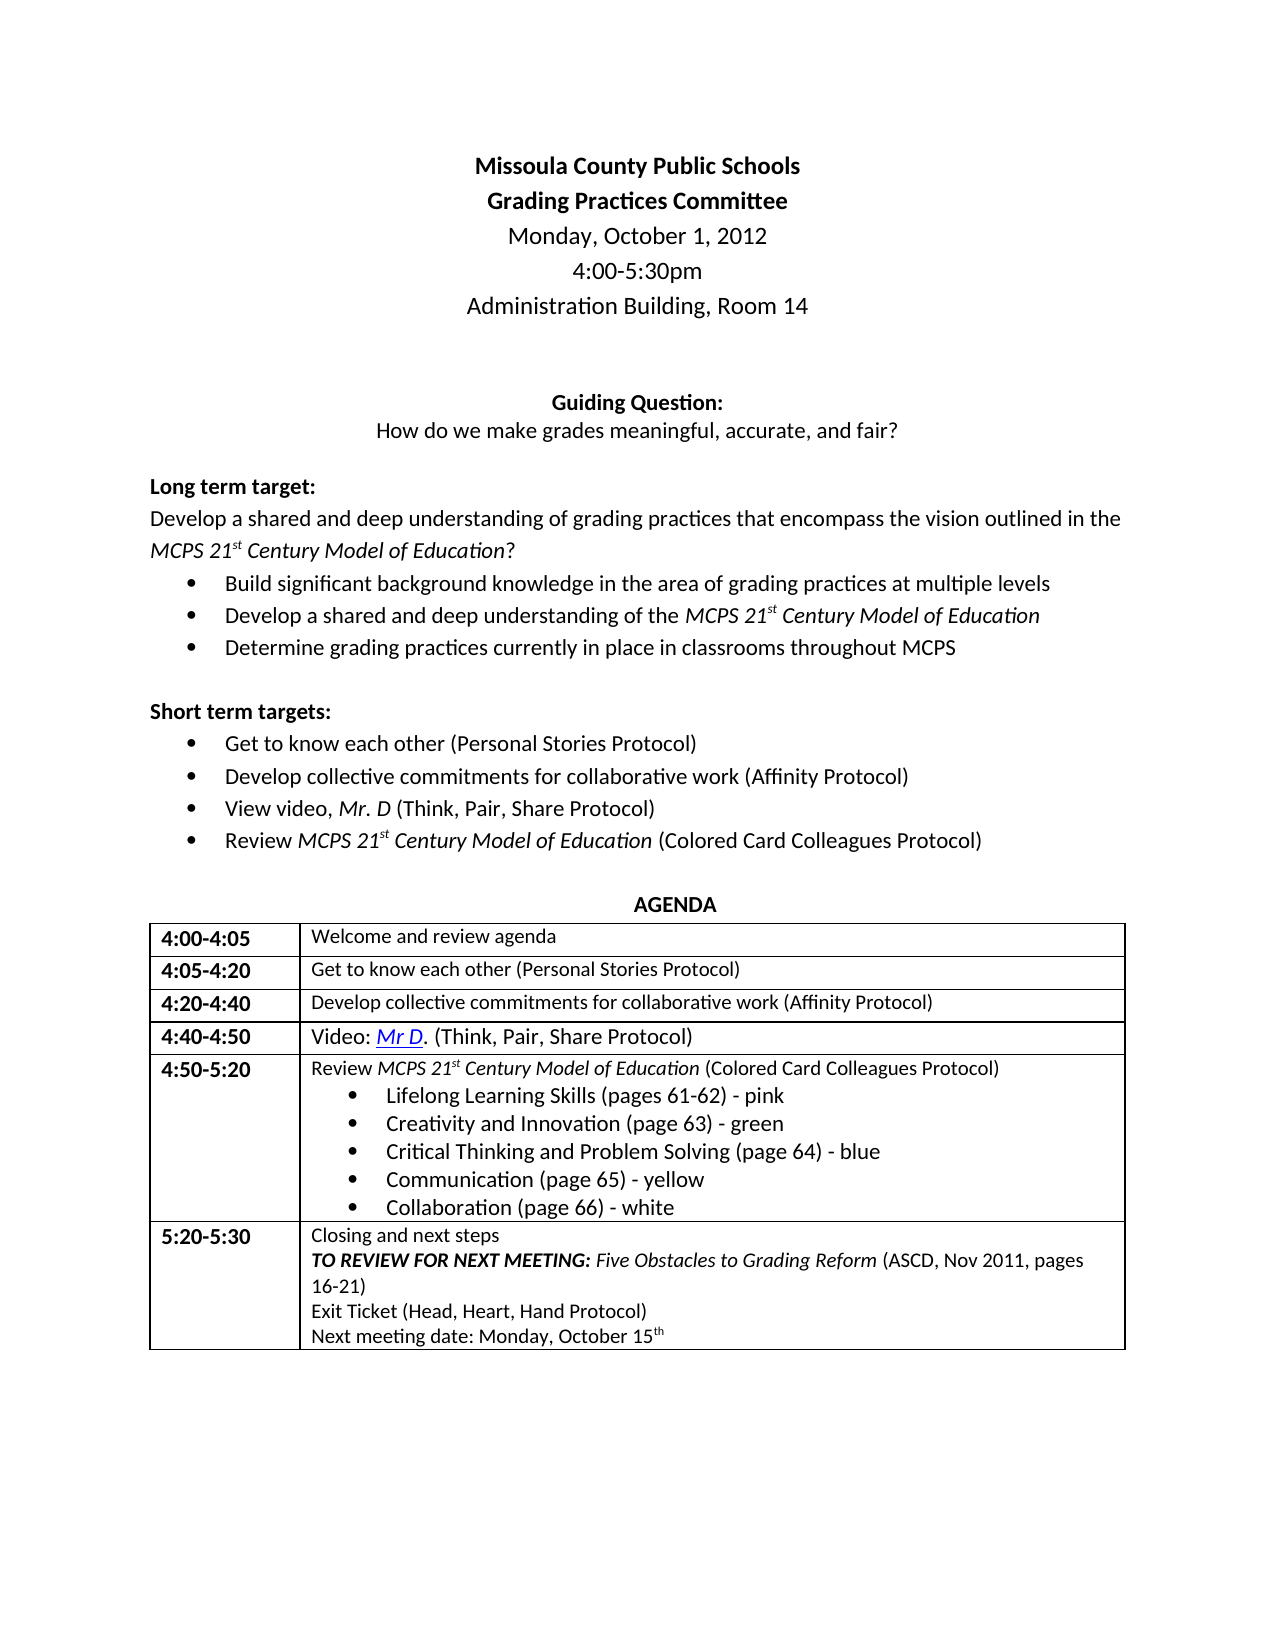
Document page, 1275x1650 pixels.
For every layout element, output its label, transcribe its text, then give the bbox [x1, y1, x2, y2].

table_header 4:00-4:05 [151, 924, 299, 956]
table_cell 4:50-5:20 [151, 1055, 299, 1221]
table_cell Develop collective commitments for collaborative work (Affinity Protocol) [301, 990, 1124, 1021]
text Grading Practices Committee [150, 185, 1125, 216]
table_cell Video: Mr D. (Think, Pair, Share Protocol) [301, 1023, 1124, 1054]
text Missoula County Public Schools [150, 150, 1125, 181]
table_cell Review MCPS 21st Century Model of Education (Colored Card Colleagues Protocol) Lifelong Learning Skills (pages 61-62) - pink Creativity and Innovation (page 63) - green Critical Thinking and Problem Solving (page 64) - blue Communication (page 65) - yellow Collaboration (page 66) - white [301, 1055, 1124, 1221]
table_cell 4:20-4:40 [151, 990, 299, 1021]
table_cell 5:20-5:30 [151, 1222, 299, 1349]
table_header Welcome and review agenda [301, 924, 1124, 956]
list View video, Mr. D (Think, Pair, Share Protocol) [187, 794, 1125, 822]
text How do we make grades meaningful, accurate, and fair? [150, 416, 1125, 444]
text Develop a shared and deep understanding of grading practices that encompass the vision outlined in the MCPS 21st Century Model of Education? [150, 504, 1125, 564]
table_cell 4:40-4:50 [151, 1023, 299, 1054]
text Administration Building, Room 14 [150, 290, 1125, 321]
text 4:00-5:30pm [150, 255, 1125, 286]
list Develop collective commitments for collaborative work (Affinity Protocol) [187, 762, 1125, 790]
list Determine grading practices currently in place in classrooms throughout MCPS [187, 633, 1125, 661]
list Build significant background knowledge in the area of grading practices at multiple levels [187, 569, 1125, 597]
table_cell 4:05-4:20 [151, 957, 299, 988]
text Long term target: [150, 472, 1125, 500]
text Guiding Question: [150, 388, 1125, 416]
table_cell Closing and next steps TO REVIEW FOR NEXT MEETING: Five Obstacles to Grading Reform (ASCD, Nov 2011, pages 16-21) Exit Ticket (Head, Heart, Hand Protocol) Next meeting date: Monday, October 15th [301, 1222, 1124, 1349]
list Get to know each other (Personal Stories Protocol) [187, 729, 1125, 758]
text Monday, October 1, 2012 [150, 220, 1125, 251]
list Develop a shared and deep understanding of the MCPS 21st Century Model of Education [187, 601, 1125, 629]
list AGENDA [225, 891, 1125, 918]
table_cell Get to know each other (Personal Stories Protocol) [301, 957, 1124, 988]
text Short term targets: [150, 697, 1125, 725]
list Review MCPS 21st Century Model of Education (Colored Card Colleagues Protocol) [187, 826, 1125, 854]
